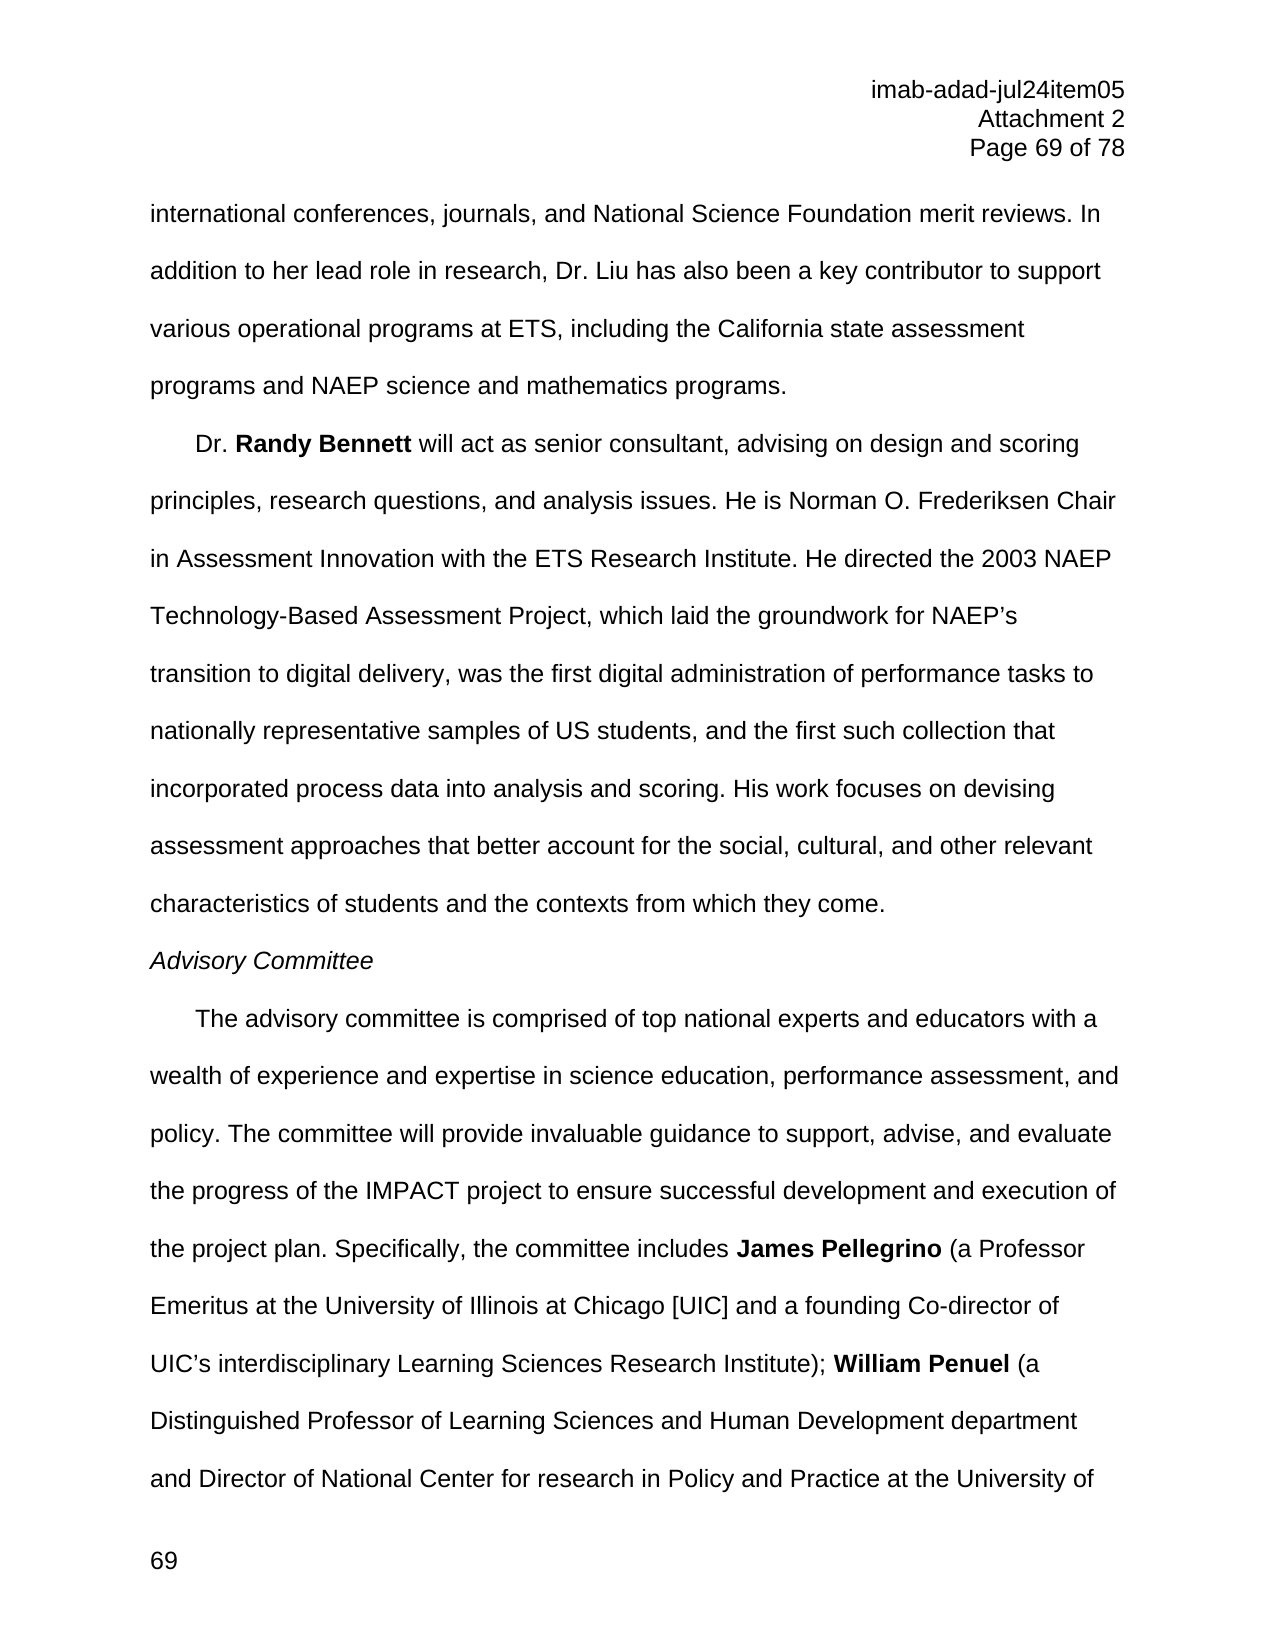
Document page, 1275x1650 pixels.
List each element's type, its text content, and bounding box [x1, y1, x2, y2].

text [150, 199, 1125, 400]
text Advisory Committee [150, 946, 1125, 975]
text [150, 1004, 1125, 1492]
text Dr. Randy Bennett will act as senior consultant, advising on design and scoring principles, research questions, and analysis issues. He is Norman O. Frederiksen Chair in Assessment Innovation with the ETS Research Institute. He directed the 2003 NAEP Technology-Based Assessment Project, which laid the groundwork for NAEP’s transition to digital delivery, was the first digital administration of performance tasks to nationally representative samples of US students, and the first such collection that incorporated process data into analysis and scoring. His work focuses on devising assessment approaches that better account for the social, cultural, and other relevant characteristics of students and the contexts from which they come. [150, 429, 1125, 917]
